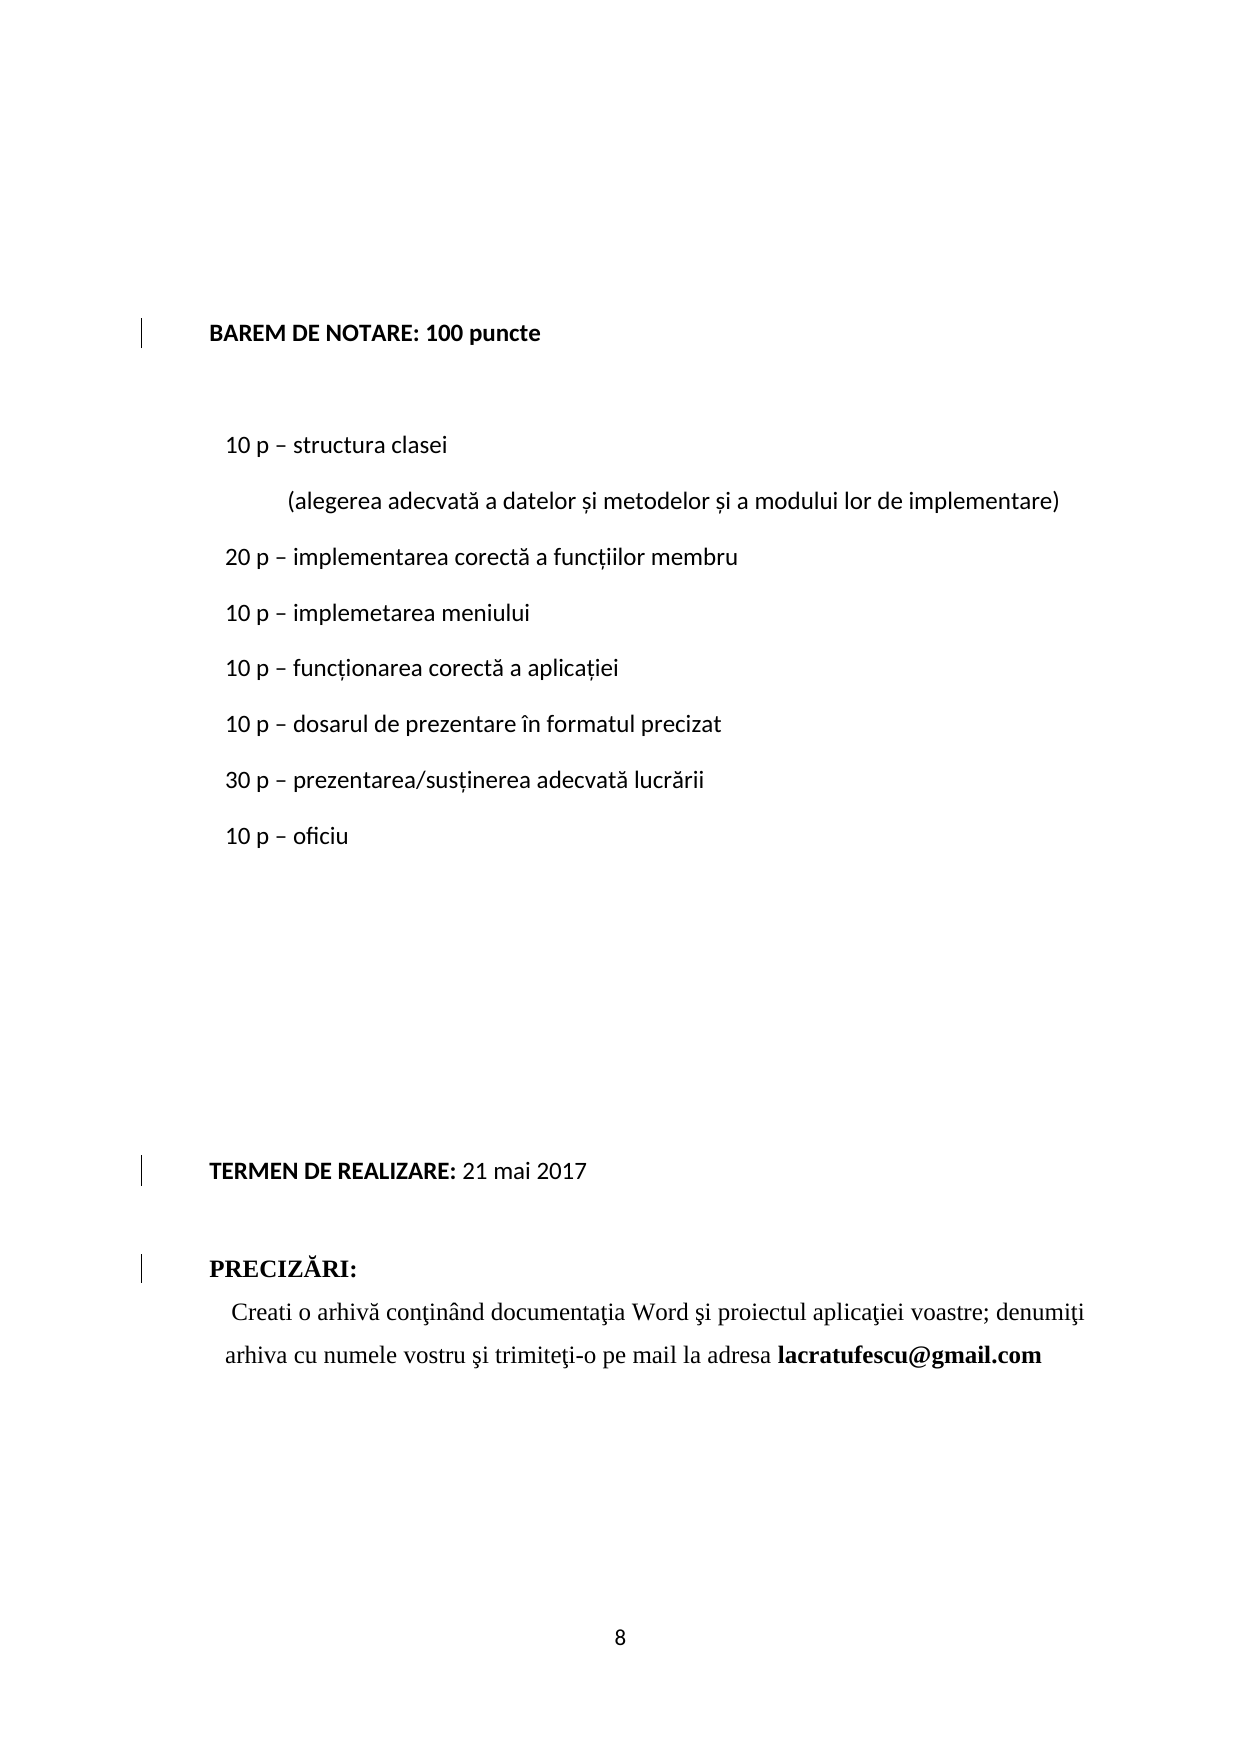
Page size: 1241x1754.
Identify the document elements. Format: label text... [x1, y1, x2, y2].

list PRECIZĂRI: [142, 1254, 1090, 1283]
text BAREM DE NOTARE: 100 puncte [141, 317, 1090, 348]
text 10 p – oficiu [225, 820, 1090, 851]
text TERMEN DE REALIZARE: 21 mai 2017 [142, 1155, 1090, 1186]
text 10 p – structura clasei [225, 429, 1090, 460]
text 20 p – implementarea corectă a funcţiilor membru [225, 541, 1090, 571]
text 10 p – implemetarea meniului [225, 597, 1090, 627]
text 10 p – dosarul de prezentare în formatul precizat [225, 708, 1090, 739]
list Creati o arhivă conţinând documentaţia Word şi proiectul aplicaţiei voastre; denumiţi arhiva cu numele vostru şi trimiteţi-o pe mail la adresa lacratufescu@gmail.com [225, 1297, 1090, 1369]
text 10 p – funcţionarea corectă a aplicaţiei [225, 652, 1090, 683]
text 30 p – prezentarea/susţinerea adecvată lucrării [225, 764, 1090, 795]
text (alegerea adecvată a datelor şi metodelor şi a modului lor de implementare) [225, 485, 1090, 516]
